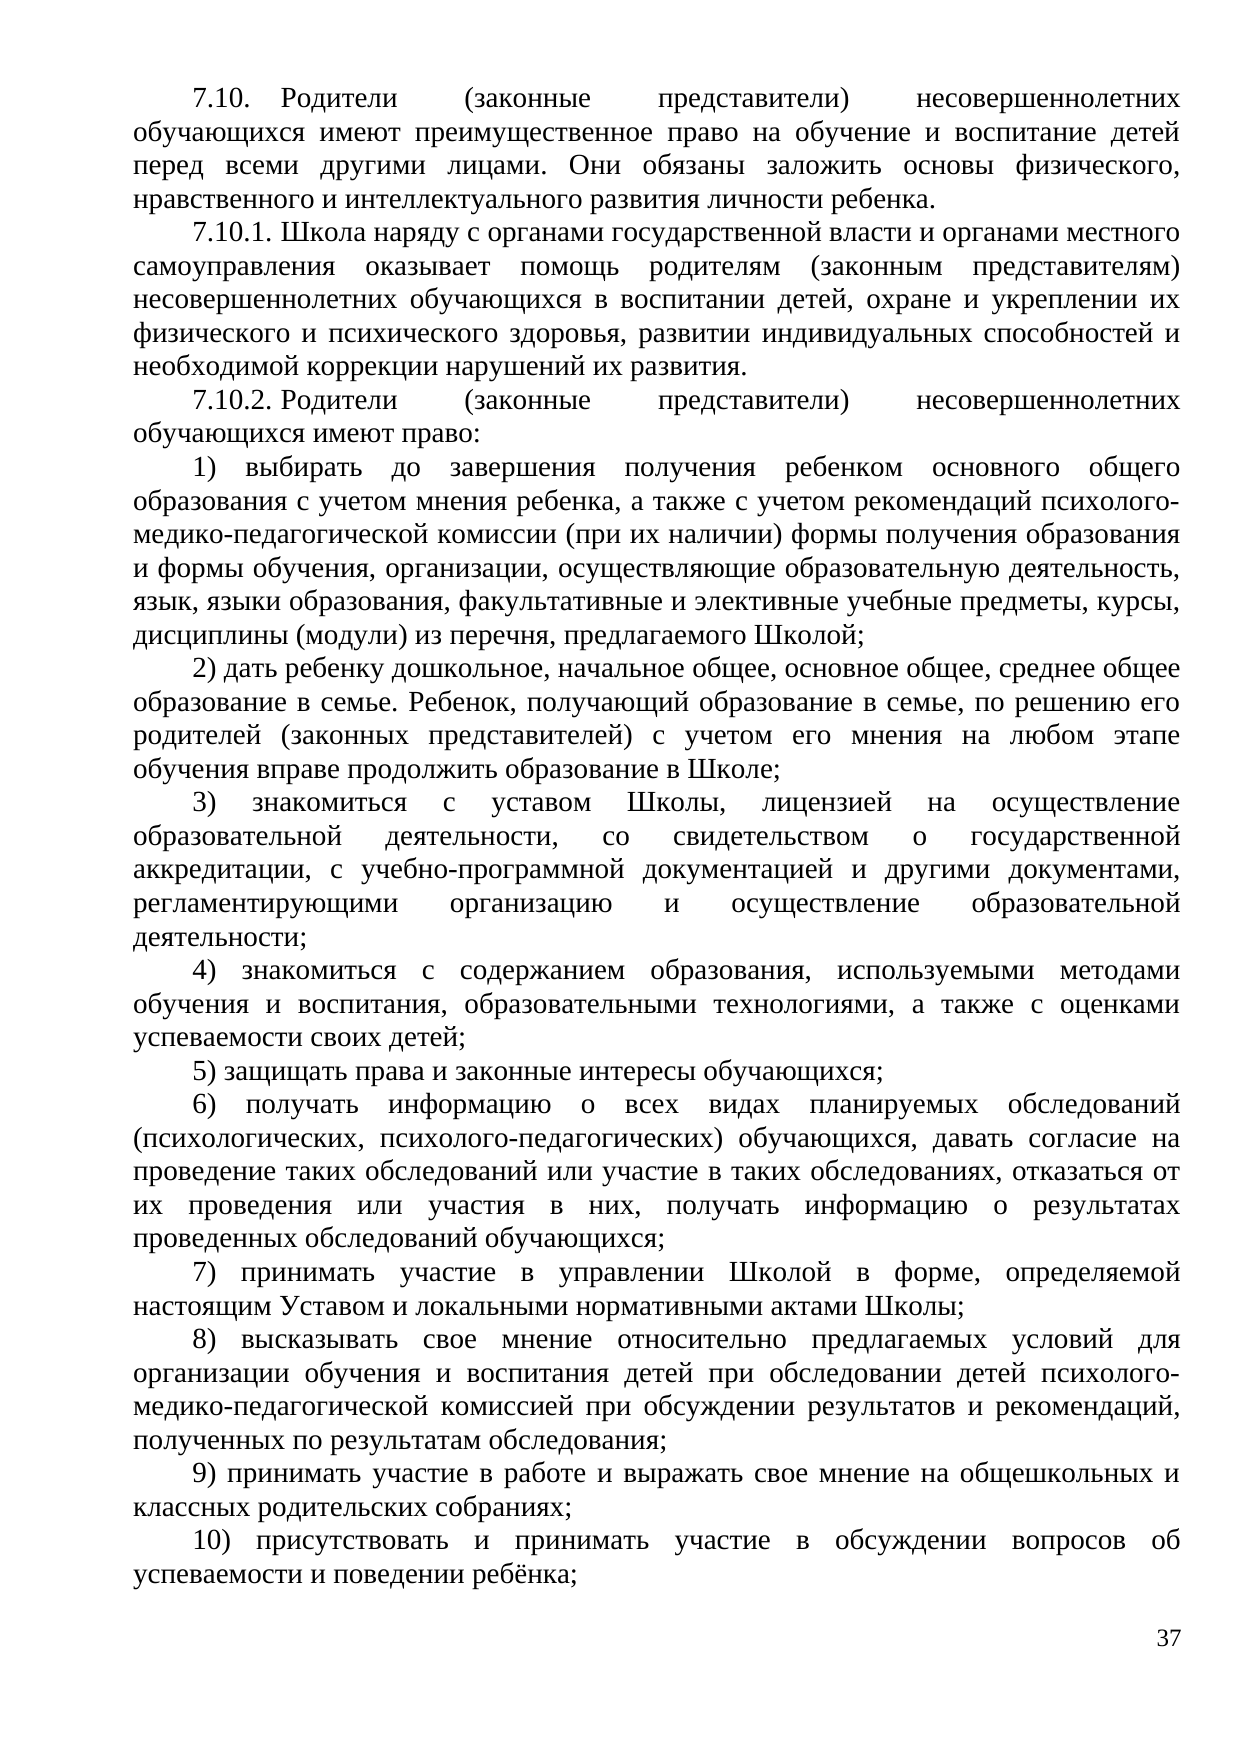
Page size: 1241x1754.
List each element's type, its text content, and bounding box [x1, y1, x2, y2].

text 10) присутствовать и принимать участие в обсуждении вопросов об успеваемости и поведении ребёнка; [133, 1522, 1181, 1589]
text 3) знакомиться с уставом Школы, лицензией на осуществление образовательной деятельности, со свидетельством о государственной аккредитации, с учебно-программной документацией и другими документами, регламентирующими организацию и осуществление образовательной деятельности; [133, 784, 1181, 952]
text 4) знакомиться с содержанием образования, используемыми методами обучения и воспитания, образовательными технологиями, а также с оценками успеваемости своих детей; [133, 952, 1181, 1053]
text 5) защищать права и законные интересы обучающихся; [133, 1053, 1181, 1086]
text 2) дать ребенку дошкольное, начальное общее, основное общее, среднее общее образование в семье. Ребенок, получающий образование в семье, по решению его родителей (законных представителей) с учетом его мнения на любом этапе обучения вправе продолжить образование в Школе; [133, 650, 1181, 784]
list Родители (законные представители) несовершеннолетних обучающихся имеют преимущественное право на обучение и воспитание детей перед всеми другими лицами. Они обязаны заложить основы физического, нравственного и интеллектуального развития личности ребенка. [133, 80, 1181, 214]
text 9) принимать участие в работе и выражать свое мнение на общешкольных и классных родительских собраниях; [133, 1455, 1181, 1522]
text 6) получать информацию о всех видах планируемых обследований (психологических, психолого-педагогических) обучающихся, давать согласие на проведение таких обследований или участие в таких обследованиях, отказаться от их проведения или участия в них, получать информацию о результатах проведенных обследований обучающихся; [133, 1086, 1181, 1254]
list Родители (законные представители) несовершеннолетних обучающихся имеют право: [133, 382, 1181, 449]
text 7) принимать участие в управлении Школой в форме, определяемой настоящим Уставом и локальными нормативными актами Школы; [133, 1254, 1181, 1321]
text 8) высказывать свое мнение относительно предлагаемых условий для организации обучения и воспитания детей при обследовании детей психолого-медико-педагогической комиссией при обсуждении результатов и рекомендаций, полученных по результатам обследования; [133, 1321, 1181, 1455]
list Школа наряду с органами государственной власти и органами местного самоуправления оказывает помощь родителям (законным представителям) несовершеннолетних обучающихся в воспитании детей, охране и укреплении их физического и психического здоровья, развитии индивидуальных способностей и необходимой коррекции нарушений их развития. [133, 214, 1181, 382]
text 1) выбирать до завершения получения ребенком основного общего образования с учетом мнения ребенка, а также с учетом рекомендаций психолого-медико-педагогической комиссии (при их наличии) формы получения образования и формы обучения, организации, осуществляющие образовательную деятельность, язык, языки образования, факультативные и элективные учебные предметы, курсы, дисциплины (модули) из перечня, предлагаемого Школой; [133, 449, 1181, 650]
